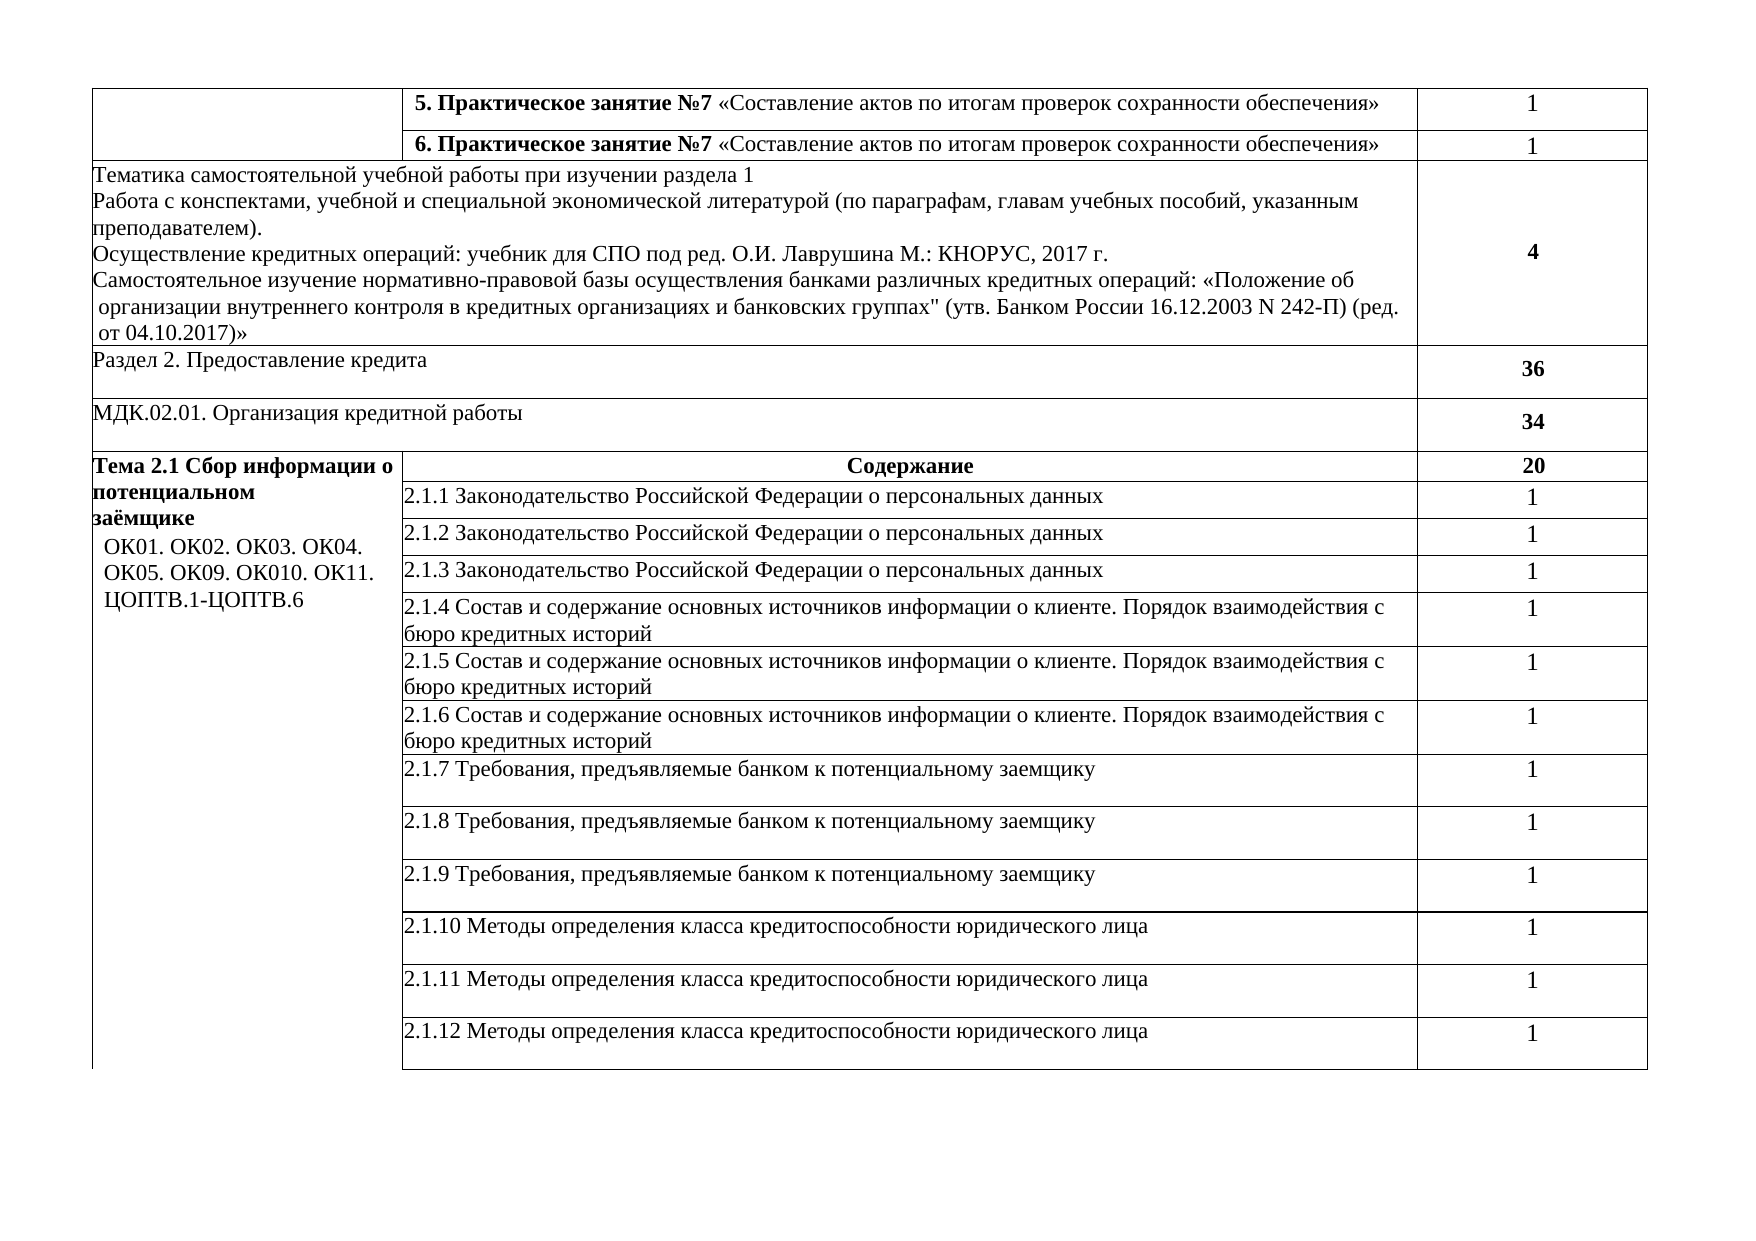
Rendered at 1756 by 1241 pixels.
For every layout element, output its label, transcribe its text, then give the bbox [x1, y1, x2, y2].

table_cell Тема 2.1 Сбор информации о потенциальном заёмщике ОК01. ОК02. ОК03. ОК04. ОК05. ОК09. ОК010. ОК11. ЦОПТВ.1-ЦОПТВ.6 [93, 452, 402, 1069]
table_cell 1 [1418, 89, 1647, 130]
table_cell 1 [1418, 556, 1647, 592]
table_cell Содержание [403, 452, 1417, 481]
table_cell 2.1.3 Законодательство Российской Федерации о персональных данных [403, 556, 1417, 592]
table_cell 36 [1418, 346, 1647, 398]
table_cell 2.1.11 Методы определения класса кредитоспособности юридического лица [403, 965, 1417, 1017]
table_cell 2.1.12 Методы определения класса кредитоспособности юридического лица [403, 1018, 1417, 1069]
table_cell 1 [1418, 647, 1647, 700]
table_cell 34 [1418, 399, 1647, 451]
table_cell 1 [1418, 755, 1647, 806]
table_cell 1 [1418, 913, 1647, 964]
table_cell 2.1.4 Состав и содержание основных источников информации о клиенте. Порядок взаимодействия с бюро кредитных историй [403, 593, 1417, 646]
table_cell 1 [1418, 965, 1647, 1017]
table_cell 2.1.6 Состав и содержание основных источников информации о клиенте. Порядок взаимодействия с бюро кредитных историй [403, 701, 1417, 753]
table_cell Тематика самостоятельной учебной работы при изучении раздела 1 Работа с конспектами, учебной и специальной экономической литературой (по параграфам, главам учебных пособий, указанным преподавателем). Осуществление кредитных операций: учебник для СПО под ред. О.И. Лаврушина М.: КНОРУС, 2017 г. Самостоятельное изучение нормативно-правовой базы осуществления банками различных кредитных операций: «Положение об организации внутреннего контроля в кредитных организациях и банковских группах" (утв. Банком России 16.12.2003 N 242-П) (ред. от 04.10.2017)» [93, 161, 1417, 345]
table_cell 2.1.7 Требования, предъявляемые банком к потенциальному заемщику [403, 755, 1417, 806]
table_cell 1 [1418, 1018, 1647, 1069]
table_cell 1 [1418, 807, 1647, 859]
table_cell 1 [1418, 593, 1647, 646]
table_cell 5. Практическое занятие №7 «Составление актов по итогам проверок сохранности обеспечения» [403, 89, 1417, 130]
table_cell 6. Практическое занятие №7 «Составление актов по итогам проверок сохранности обеспечения» [403, 131, 1417, 160]
table_cell МДК.02.01. Организация кредитной работы [93, 399, 1417, 451]
table_cell 2.1.8 Требования, предъявляемые банком к потенциальному заемщику [403, 807, 1417, 859]
table_cell Раздел 2. Предоставление кредита [93, 346, 1417, 398]
table_cell 4 [1418, 161, 1647, 345]
table_cell 20 [1418, 452, 1647, 481]
table_cell 1 [1418, 860, 1647, 911]
table_cell 1 [1418, 131, 1647, 160]
table_cell 2.1.10 Методы определения класса кредитоспособности юридического лица [403, 913, 1417, 964]
table_cell 1 [1418, 701, 1647, 753]
table_cell 1 [1418, 482, 1647, 518]
table_cell 2.1.2 Законодательство Российской Федерации о персональных данных [403, 519, 1417, 555]
table_cell 2.1.9 Требования, предъявляемые банком к потенциальному заемщику [403, 860, 1417, 911]
table_cell 2.1.1 Законодательство Российской Федерации о персональных данных [403, 482, 1417, 518]
table_cell 1 [1418, 519, 1647, 555]
table_cell 2.1.5 Состав и содержание основных источников информации о клиенте. Порядок взаимодействия с бюро кредитных историй [403, 647, 1417, 700]
